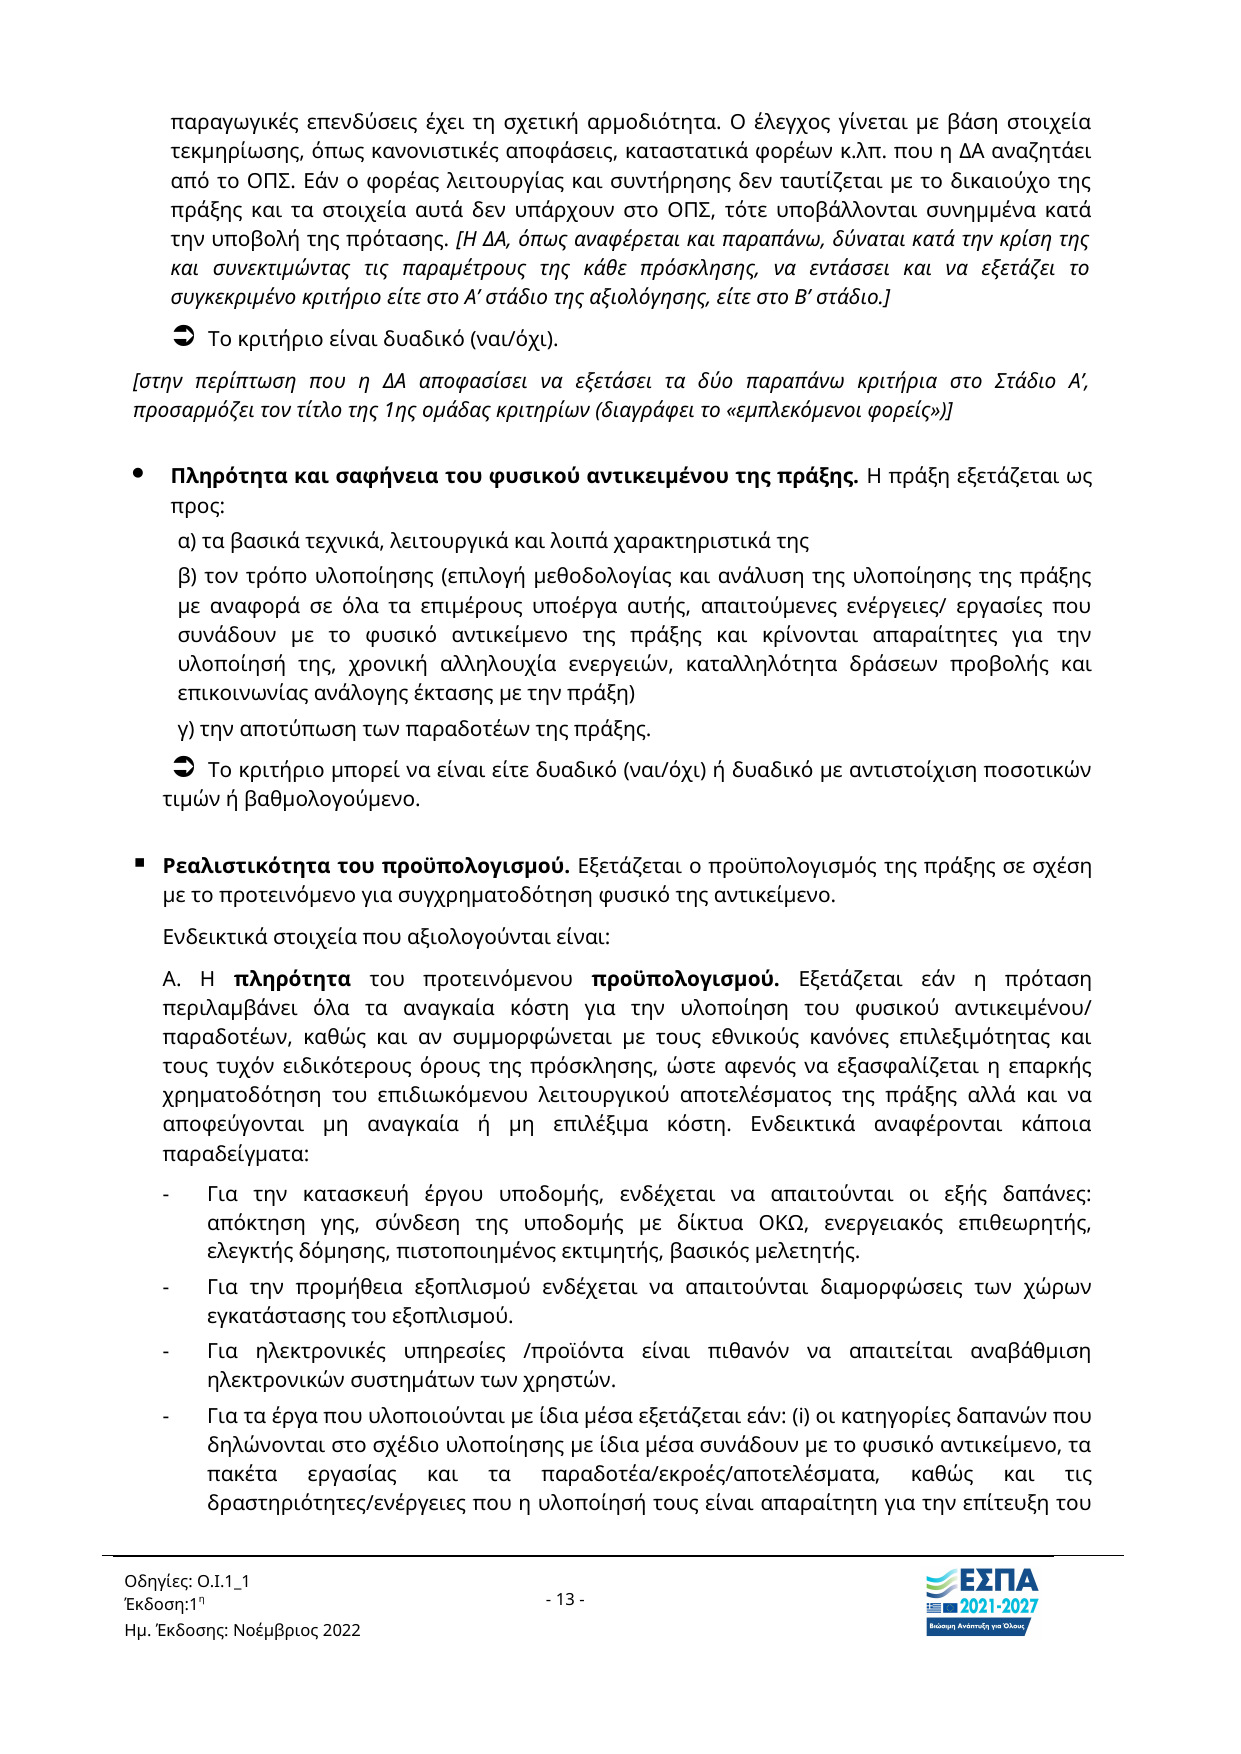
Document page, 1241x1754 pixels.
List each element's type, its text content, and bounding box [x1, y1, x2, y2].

text Α. Η πληρότητα του προτεινόμενου προϋπολογισμού. Εξετάζεται εάν η πρόταση περιλαμβάνει όλα τα αναγκαία κόστη για την υλοποίηση του φυσικού αντικειμένου/ παραδοτέων, καθώς και αν συμμορφώνεται με τους εθνικούς κανόνες επιλεξιμότητας και τους τυχόν ειδικότερους όρους της πρόσκλησης, ώστε αφενός να εξασφαλίζεται η επαρκής χρηματοδότηση του επιδιωκόμενου λειτουργικού αποτελέσματος της πράξης αλλά και να αποφεύγονται μη αναγκαία ή μη επιλέξιμα κόστη. Ενδεικτικά αναφέρονται κάποια παραδείγματα: [162, 963, 1093, 1167]
text Ενδεικτικά στοιχεία που αξιολογούνται είναι: [162, 921, 1093, 950]
list Το κριτήριο είναι δυαδικό (ναι/όχι). [170, 323, 1093, 352]
list Πληρότητα και σαφήνεια του φυσικού αντικειμένου της πράξης. Η πράξη εξετάζεται ως προς: [133, 461, 1093, 519]
list Για ηλεκτρονικές υπηρεσίες /προϊόντα είναι πιθανόν να απαιτείται αναβάθμιση ηλεκτρονικών συστημάτων των χρηστών. [162, 1335, 1093, 1394]
list γ) την αποτύπωση των παραδοτέων της πράξης. [177, 713, 1093, 742]
list Ρεαλιστικότητα του προϋπολογισμού. Εξετάζεται ο προϋπολογισμός της πράξης σε σχέση με το προτεινόμενο για συγχρηματοδότηση φυσικό της αντικείμενο. [133, 850, 1093, 908]
list Για την κατασκευή έργου υποδομής, ενδέχεται να απαιτούνται οι εξής δαπάνες: απόκτηση γης, σύνδεση της υποδομής με δίκτυα ΟΚΩ, ενεργειακός επιθεωρητής, ελεγκτής δόμησης, πιστοποιημένος εκτιμητής, βασικός μελετητής. [162, 1179, 1093, 1264]
list β) τον τρόπο υλοποίησης (επιλογή μεθοδολογίας και ανάλυση της υλοποίησης της πράξης με αναφορά σε όλα τα επιμέρους υποέργα αυτής, απαιτούμενες ενέργειες/ εργασίες που συνάδουν με το φυσικό αντικείμενο της πράξης και κρίνονται απαραίτητες για την υλοποίησή της, χρονική αλληλουχία ενεργειών, καταλληλότητα δράσεων προβολής και επικοινωνίας ανάλογης έκτασης με την πράξη) [177, 561, 1093, 706]
text [στην περίπτωση που η ΔΑ αποφασίσει να εξετάσει τα δύο παραπάνω κριτήρια στο Στάδιο Α’, προσαρμόζει τον τίτλο της 1ης ομάδας κριτηρίων (διαγράφει το «εμπλεκόμενοι φορείς»)] [133, 365, 1093, 423]
list Το κριτήριο μπορεί να είναι είτε δυαδικό (ναι/όχι) ή δυαδικό με αντιστοίχιση ποσοτικών τιμών ή βαθμολογούμενο. [162, 754, 1093, 813]
list α) τα βασικά τεχνικά, λειτουργικά και λοιπά χαρακτηριστικά της [177, 525, 1093, 554]
picture [920, 1565, 1043, 1640]
list Για την προμήθεια εξοπλισμού ενδέχεται να απαιτούνται διαμορφώσεις των χώρων εγκατάστασης του εξοπλισμού. [162, 1271, 1093, 1329]
